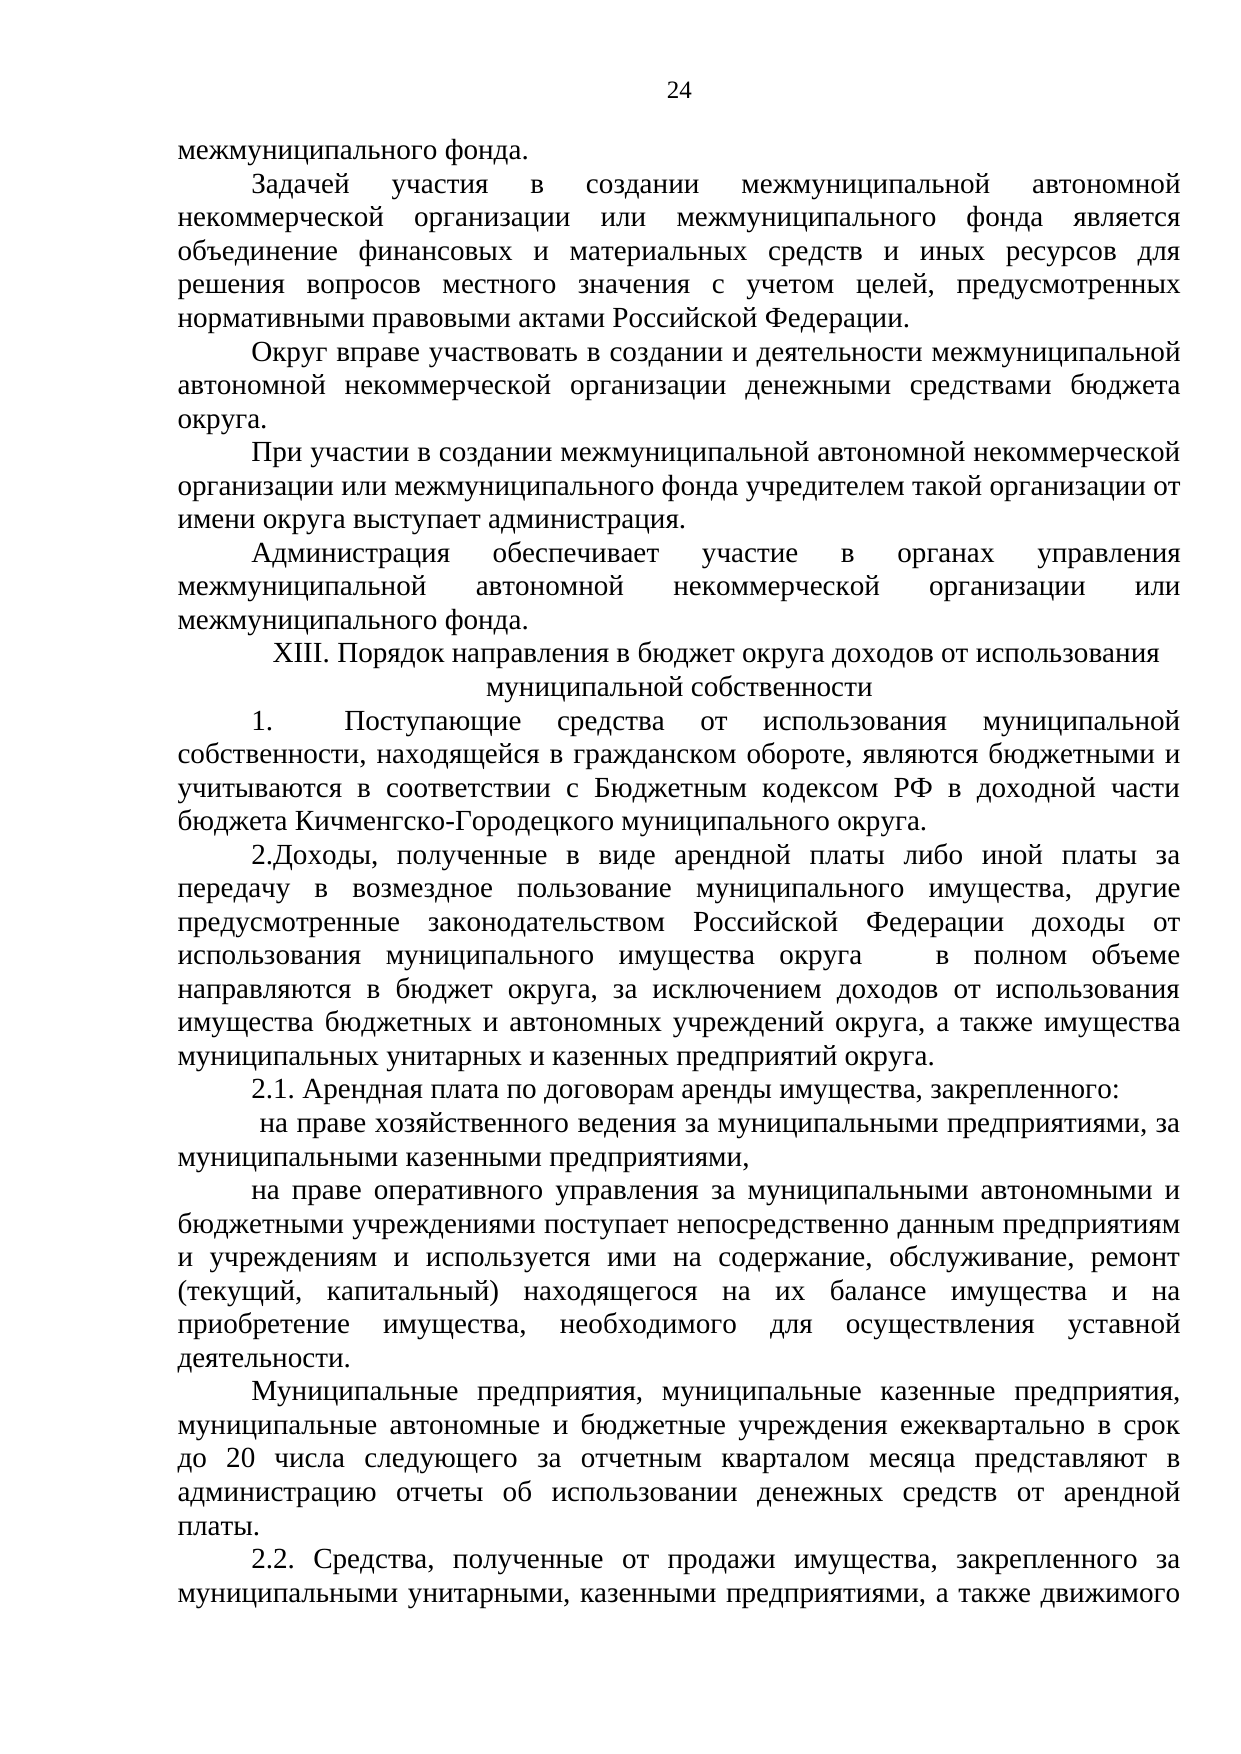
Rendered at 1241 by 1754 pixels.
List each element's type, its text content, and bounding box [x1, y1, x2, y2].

text Администрация обеспечивает участие в органах управления межмуниципальной автономной некоммерческой организации или межмуниципального фонда. [177, 535, 1181, 636]
text Муниципальные предприятия, муниципальные казенные предприятия, муниципальные автономные и бюджетные учреждения ежеквартально в срок до 20 числа следующего за отчетным кварталом месяца представляют в администрацию отчеты об использовании денежных средств от арендной платы. [177, 1373, 1181, 1541]
text Задачей участия в создании межмуниципальной автономной некоммерческой организации или межмуниципального фонда является объединение финансовых и материальных средств и иных ресурсов для решения вопросов местного значения с учетом целей, предусмотренных нормативными правовыми актами Российской Федерации. [177, 166, 1181, 334]
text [177, 1541, 1181, 1608]
text на праве оперативного управления за муниципальными автономными и бюджетными учреждениями поступает непосредственно данным предприятиям и учреждениям и используется ими на содержание, обслуживание, ремонт (текущий, капитальный) находящегося на их балансе имущества и на приобретение имущества, необходимого для осуществления уставной деятельности. [177, 1172, 1181, 1373]
text 2.1. Арендная плата по договорам аренды имущества, закрепленного: [177, 1072, 1181, 1105]
text 1. Поступающие средства от использования муниципальной собственности, находящейся в гражданском обороте, являются бюджетными и учитываются в соответствии с Бюджетным кодексом РФ в доходной части бюджета Кичменгско-Городецкого муниципального округа. [177, 703, 1181, 837]
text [177, 132, 1181, 166]
text Округ вправе участвовать в создании и деятельности межмуниципальной автономной некоммерческой организации денежными средствами бюджета округа. [177, 334, 1181, 434]
text XIII. Порядок направления в бюджет округа доходов от использования муниципальной собственности [177, 636, 1181, 703]
text на праве хозяйственного ведения за муниципальными предприятиями, за муниципальными казенными предприятиями, [177, 1105, 1181, 1172]
text 2.Доходы, полученные в виде арендной платы либо иной платы за передачу в возмездное пользование муниципального имущества, другие предусмотренные законодательством Российской Федерации доходы от использования муниципального имущества округа в полном объеме направляются в бюджет округа, за исключением доходов от использования имущества бюджетных и автономных учреждений округа, а также имущества муниципальных унитарных и казенных предприятий округа. [177, 837, 1181, 1072]
text При участии в создании межмуниципальной автономной некоммерческой организации или межмуниципального фонда учредителем такой организации от имени округа выступает администрация. [177, 434, 1181, 535]
